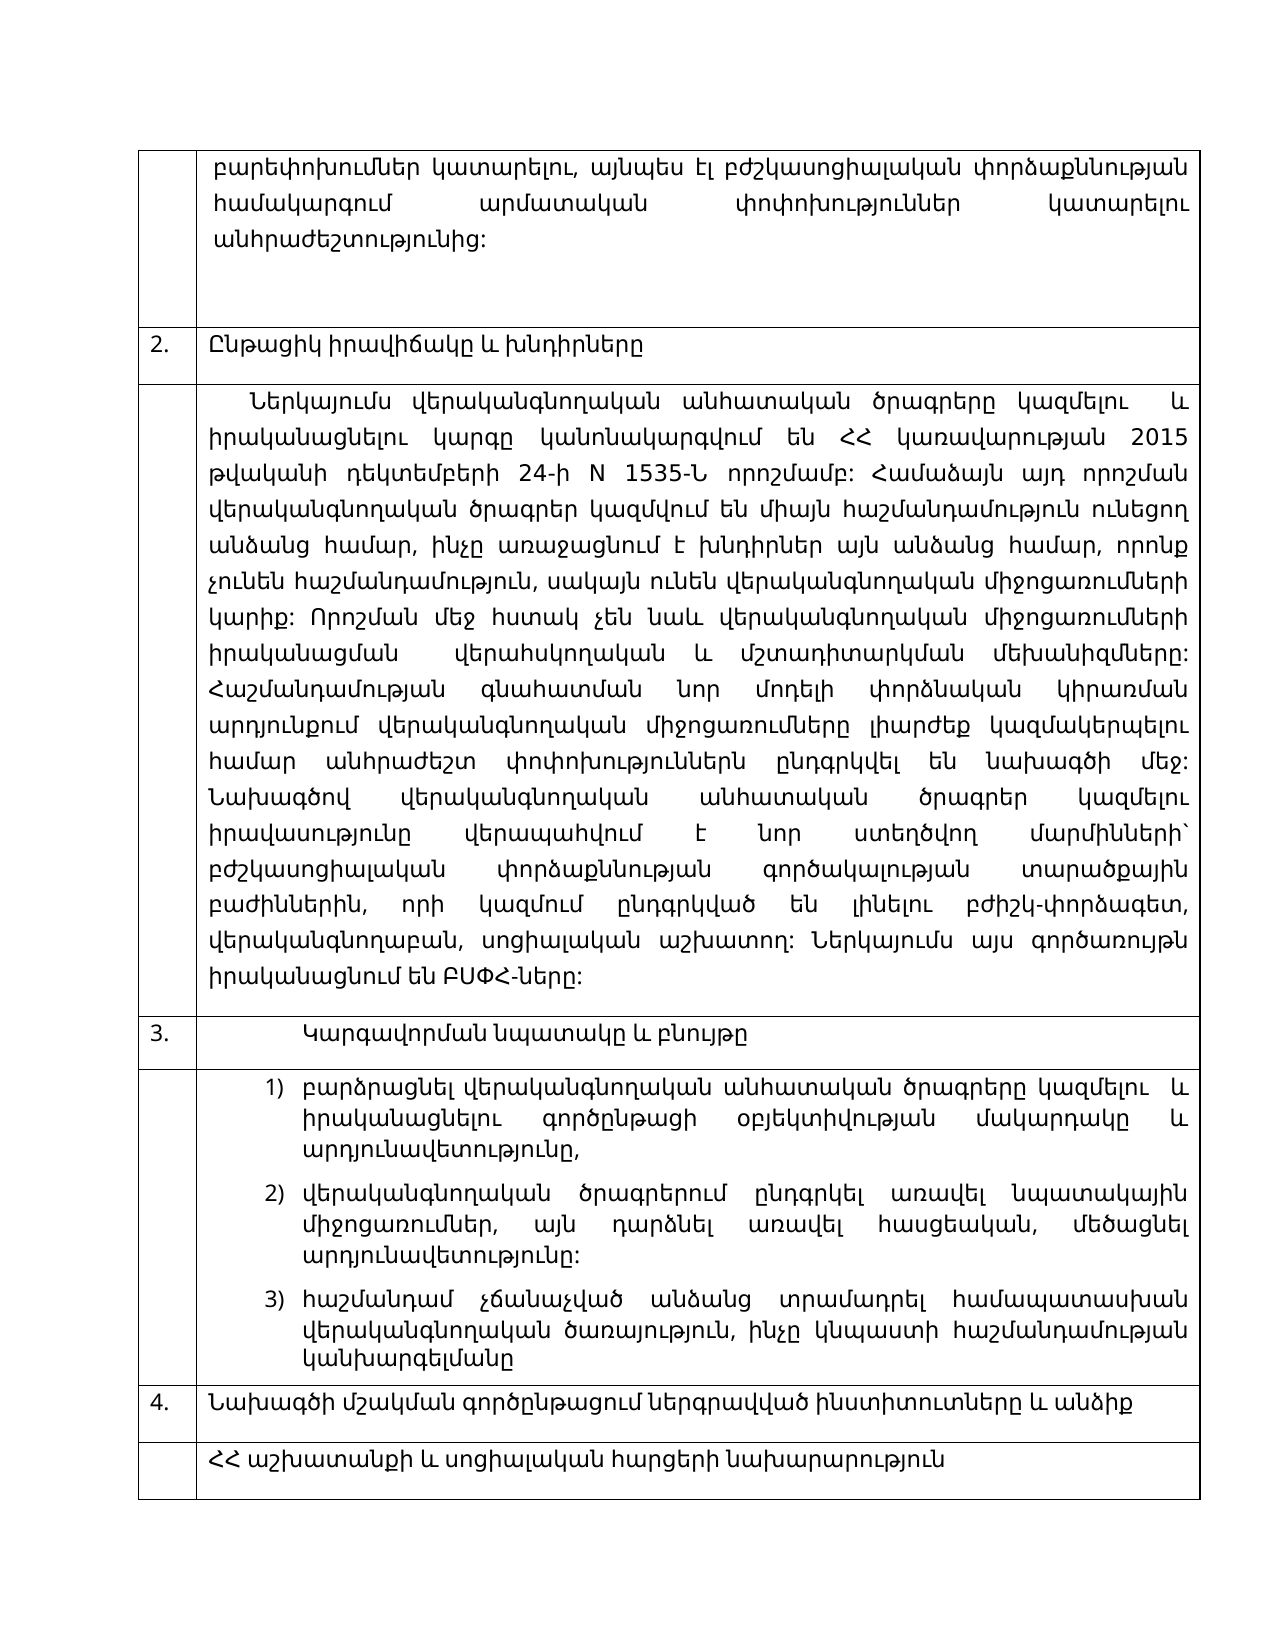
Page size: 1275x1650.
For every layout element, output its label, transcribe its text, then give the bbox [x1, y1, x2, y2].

table_cell բարձրացնել վերականգնողական անհատական ծրագրերը կազմելու և իրականացնելու գործընթացի օբյեկտիվության մակարդակը և արդյունավետությունը, վերականգնողական ծրագրերում ընդգրկել առավել նպատակային միջոցառումներ, այն դարձնել առավել հասցեական, մեծացնել արդյունավետությունը: հաշմանդամ չճանաչված անձանց տրամադրել համապատասխան վերականգնողական ծառայություն, ինչը կնպաստի հաշմանդամության կանխարգելմանը [197, 1070, 1199, 1384]
table_cell 4. [139, 1386, 196, 1442]
table_cell Կարգավորման նպատակը և բնույթը [197, 1017, 1199, 1069]
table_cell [197, 151, 1199, 327]
table_cell Նախագծի մշակման գործընթացում ներգրավված ինստիտուտները և անձիք [197, 1386, 1199, 1442]
table_cell [139, 1443, 196, 1498]
table_cell Ներկայումս վերականգնողական անհատական ծրագրերը կազմելու և իրականացնելու կարգը կանոնակարգվում են ՀՀ կառավարության 2015 թվականի դեկտեմբերի 24-ի N 1535-Ն որոշմամբ: Համաձայն այդ որոշման վերականգնողական ծրագրեր կազմվում են միայն հաշմանդամություն ունեցող անձանց համար, ինչը առաջացնում է խնդիրներ այն անձանց համար, որոնք չունեն հաշմանդամություն, սակայն ունեն վերականգնողական միջոցառումների կարիք: Որոշման մեջ հստակ չեն նաև վերականգնողական միջոցառումների իրականացման վերահսկողական և մշտադիտարկման մեխանիզմները: Հաշմանդամության գնահատման նոր մոդելի փորձնական կիրառման արդյունքում վերականգնողական միջոցառումները լիարժեք կազմակերպելու համար անհրաժեշտ փոփոխություններն ընդգրկվել են նախագծի մեջ: Նախագծով վերականգնողական անհատական ծրագրեր կազմելու իրավասությունը վերապահվում է նոր ստեղծվող մարմինների` բժշկասոցիալական փորձաքննության գործակալության տարածքային բաժիններին, որի կազմում ընդգրկված են լինելու բժիշկ-փորձագետ, վերականգնողաբան, սոցիալական աշխատող: Ներկայումս այս գործառույթն իրականացնում են ԲՍՓՀ-ները: [197, 385, 1199, 1016]
table_cell ՀՀ աշխատանքի և սոցիալական հարցերի նախարարություն [197, 1443, 1199, 1498]
table_cell Ընթացիկ իրավիճակը և խնդիրները [197, 328, 1199, 384]
table_cell [139, 385, 196, 1016]
table_cell 2. [139, 328, 196, 384]
table_cell 3. [139, 1017, 196, 1069]
table_cell [139, 1070, 196, 1384]
table_cell [139, 151, 196, 327]
